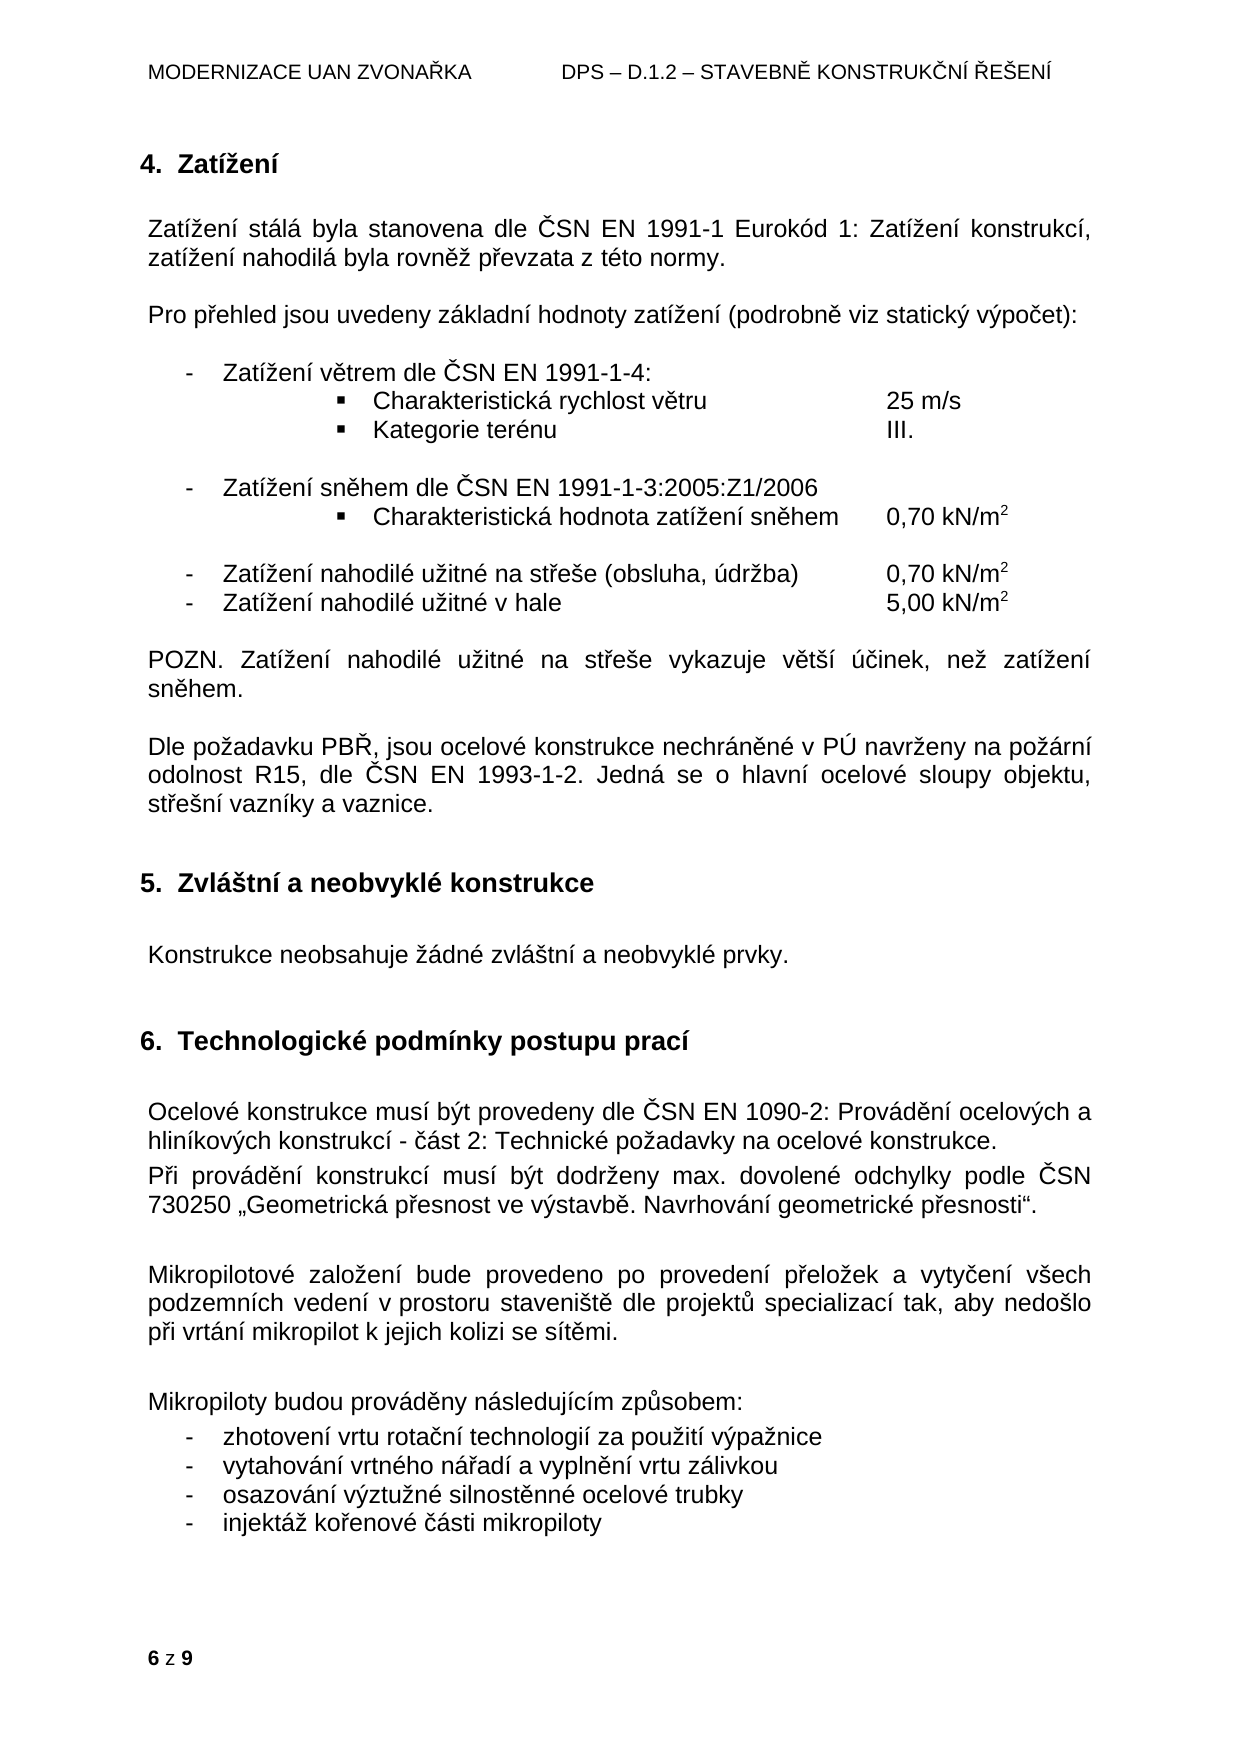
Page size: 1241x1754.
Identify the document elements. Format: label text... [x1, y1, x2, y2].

list Zatížení nahodilé užitné na střeše (obsluha, údržba) 0,70 kN/m2 [185, 559, 1093, 588]
text Při provádění konstrukcí musí být dodrženy max. dovolené odchylky podle ČSN 730250 „Geometrická přesnost ve výstavbě. Navrhování geometrické přesnosti“. [148, 1161, 1093, 1218]
list zhotovení vrtu rotační technologií za použití výpažnice [185, 1422, 1093, 1451]
list Zatížení sněhem dle ČSN EN 1991-1-3:2005:Z1/2006 [185, 473, 1093, 502]
subtitle Zatížení [140, 148, 1093, 179]
text Ocelové konstrukce musí být provedeny dle ČSN EN 1090-2: Provádění ocelových a hliníkových konstrukcí - část 2: Technické požadavky na ocelové konstrukce. [148, 1097, 1093, 1154]
subtitle Zvláštní a neobvyklé konstrukce [140, 867, 1093, 899]
subtitle Technologické podmínky postupu prací [140, 1024, 1093, 1056]
text Mikropilotové založení bude provedeno po provedení přeložek a vytyčení všech podzemních vedení v prostoru staveniště dle projektů specializací tak, aby nedošlo při vrtání mikropilot k jejich kolizi se sítěmi. [148, 1259, 1093, 1346]
text POZN. Zatížení nahodilé užitné na střeše vykazuje větší účinek, než zatížení sněhem. [148, 645, 1093, 703]
list vytahování vrtného nářadí a vyplnění vrtu zálivkou [185, 1451, 1093, 1479]
list Zatížení větrem dle ČSN EN 1991-1-4: [185, 358, 1093, 386]
text Pro přehled jsou uvedeny základní hodnoty zatížení (podrobně viz statický výpočet): [148, 300, 1093, 329]
list osazování výztužné silnostěnné ocelové trubky [185, 1479, 1093, 1508]
list Charakteristická hodnota zatížení sněhem 0,70 kN/m2 [335, 502, 1093, 530]
text Zatížení stálá byla stanovena dle ČSN EN 1991-1 Eurokód 1: Zatížení konstrukcí, zatížení nahodilá byla rovněž převzata z této normy. [148, 214, 1093, 271]
list injektáž kořenové části mikropiloty [185, 1508, 1093, 1537]
text Dle požadavku PBŘ, jsou ocelové konstrukce nechráněné v PÚ navrženy na požární odolnost R15, dle ČSN EN 1993-1-2. Jedná se o hlavní ocelové sloupy objektu, střešní vazníky a vaznice. [148, 732, 1093, 818]
text Konstrukce neobsahuje žádné zvláštní a neobvyklé prvky. [148, 940, 1093, 969]
list Kategorie terénu III. [335, 415, 1093, 444]
list Charakteristická rychlost větru 25 m/s [335, 386, 1093, 415]
list Zatížení nahodilé užitné v hale 5,00 kN/m2 [185, 588, 1093, 617]
text Mikropiloty budou prováděny následujícím způsobem: [148, 1387, 1093, 1416]
